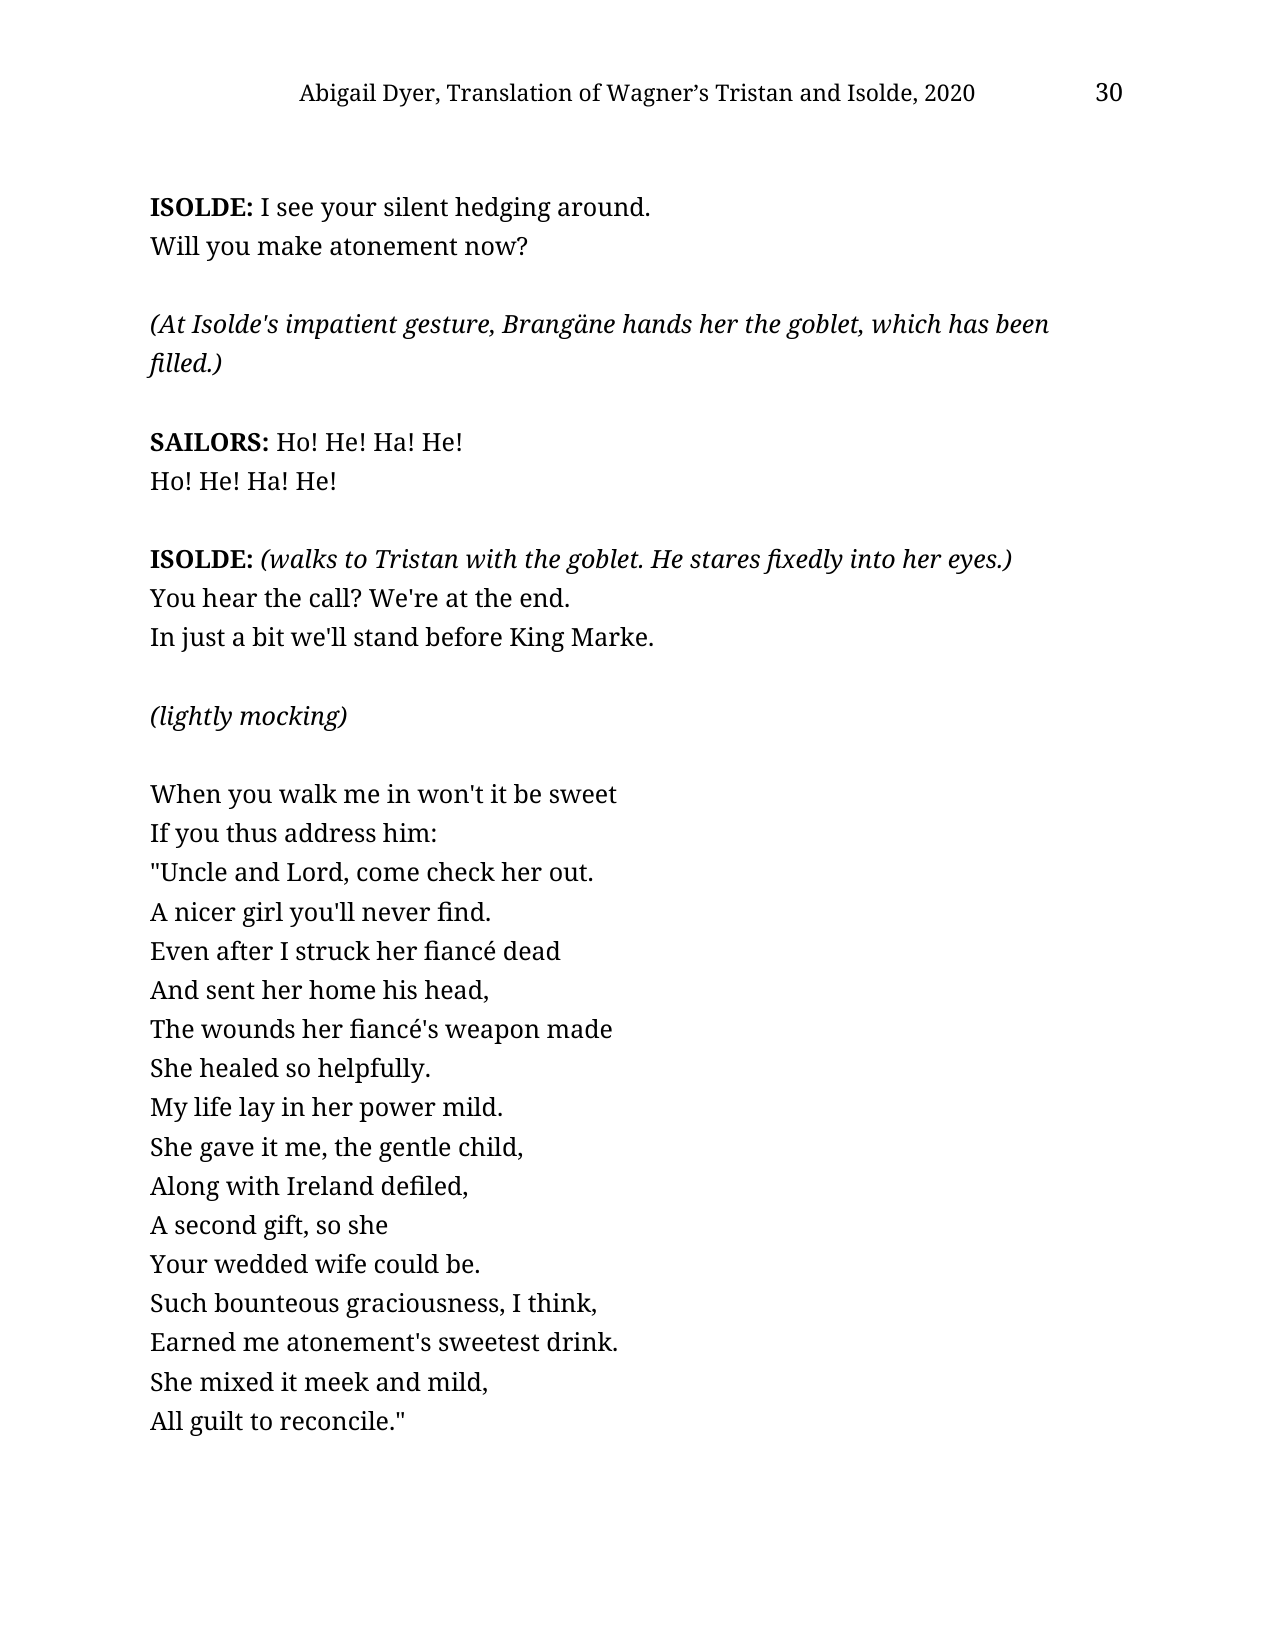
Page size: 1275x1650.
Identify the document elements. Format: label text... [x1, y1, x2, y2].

text All guilt to reconcile." [150, 1403, 1125, 1437]
text When you walk me in won't it be sweet [150, 777, 1125, 811]
text My life lay in her power mild. [150, 1090, 1125, 1124]
text Your wedded wife could be. [150, 1247, 1125, 1281]
text She healed so helpfully. [150, 1051, 1125, 1085]
text You hear the call? We're at the end. [150, 581, 1125, 615]
text She gave it me, the gentle child, [150, 1129, 1125, 1163]
text And sent her home his head, [150, 972, 1125, 1007]
text In just a bit we'll stand before King Marke. [150, 620, 1125, 654]
text A second gift, so she [150, 1207, 1125, 1242]
text Along with Ireland defiled, [150, 1168, 1125, 1202]
text The wounds her fiancé's weapon made [150, 1012, 1125, 1046]
text (At Isolde's impatient gesture, Brangäne hands her the goblet, which has been filled.) [150, 307, 1125, 380]
text A nicer girl you'll never find. [150, 894, 1125, 928]
text SAILORS: Ho! He! Ha! He! [150, 424, 1125, 458]
text (lightly mocking) [150, 698, 1125, 732]
text Such bounteous graciousness, I think, [150, 1286, 1125, 1320]
text Ho! He! Ha! He! [150, 463, 1125, 497]
text If you thus address him: [150, 816, 1125, 850]
text Will you make atonement now? [150, 228, 1125, 262]
text Even after I struck her fiancé dead [150, 933, 1125, 967]
text Earned me atonement's sweetest drink. [150, 1325, 1125, 1359]
text ISOLDE: I see your silent hedging around. [150, 189, 1125, 223]
text ISOLDE: (walks to Tristan with the goblet. He stares fixedly into her eyes.) [150, 542, 1125, 576]
text "Uncle and Lord, come check her out. [150, 855, 1125, 889]
text She mixed it meek and mild, [150, 1364, 1125, 1398]
